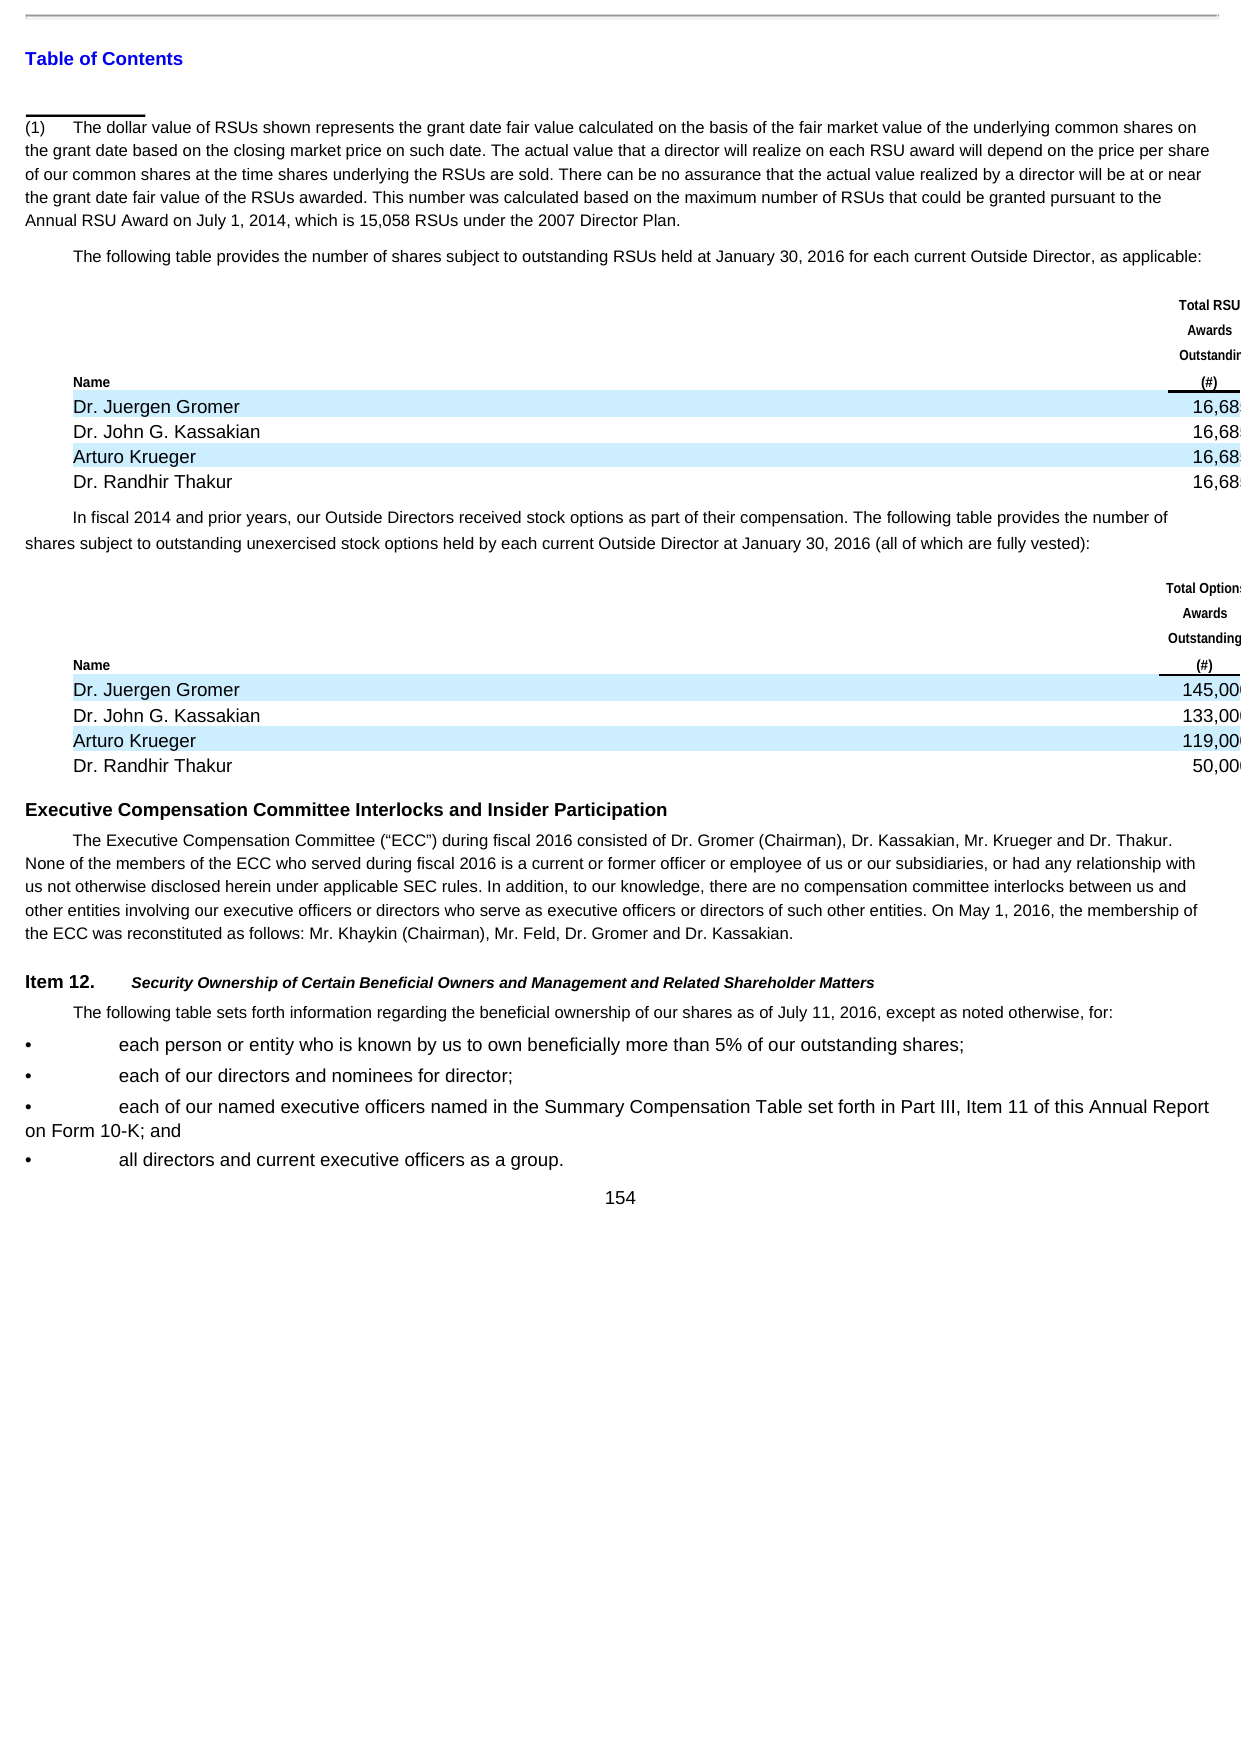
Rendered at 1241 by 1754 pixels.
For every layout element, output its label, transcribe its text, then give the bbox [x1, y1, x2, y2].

list all directors and current executive officers as a group. [25, 1149, 1213, 1170]
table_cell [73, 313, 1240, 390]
picture [23, 14, 1220, 21]
list each person or entity who is known by us to own beneficially more than 5% of our outstanding shares; [25, 1034, 1213, 1055]
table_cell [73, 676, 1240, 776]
text The following table sets forth information regarding the beneficial ownership of our shares as of July 11, 2016, except as noted otherwise, for: [73, 1003, 1213, 1022]
text The following table provides the number of shares subject to outstanding RSUs held at January 30, 2016 for each current Outside Director, as applicable: [73, 246, 1213, 266]
text Item 12. Security Ownership of Certain Beneficial Owners and Management and Related Shareholder Matters [25, 971, 1213, 993]
text 154 [25, 1187, 1215, 1208]
list each of our named executive officers named in the Summary Compensation Table set forth in Part III, Item 11 of this Annual Report on Form 10-K; and [25, 1096, 1213, 1141]
list each of our directors and nominees for director; [25, 1065, 1213, 1086]
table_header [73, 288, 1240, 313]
text In fiscal 2014 and prior years, our Outside Directors received stock options as part of their compensation. The following table provides the number of shares subject to outstanding unexercised stock options held by each current Outside Director at January 30, 2016 (all of which are fully vested): [25, 508, 1169, 553]
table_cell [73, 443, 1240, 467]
text The Executive Compensation Committee (“ECC”) during fiscal 2016 consisted of Dr. Gromer (Chairman), Dr. Kassakian, Mr. Krueger and Dr. Thakur. None of the members of the ECC who served during fiscal 2016 is a current or former officer or employee of us or our subsidiaries, or had any relationship with us not otherwise disclosed herein under applicable SEC rules. In addition, to our knowledge, there are no compensation committee interlocks between us and other entities involving our executive officers or directors who serve as executive officers or directors of such other entities. On May 1, 2016, the membership of the ECC was reconstituted as follows: Mr. Khaykin (Chairman), Mr. Feld, Dr. Gromer and Dr. Kassakian. [25, 831, 1203, 943]
list The dollar value of RSUs shown represents the grant date fair value calculated on the basis of the fair market value of the underlying common shares on the grant date based on the closing market price on such date. The actual value that a director will realize on each RSU award will depend on the price per share of our common shares at the time shares underlying the RSUs are sold. There can be no assurance that the actual value realized by a director will be at or near the grant date fair value of the RSUs awarded. This number was calculated based on the maximum number of RSUs that could be granted pursuant to the Annual RSU Award on July 1, 2014, which is 15,058 RSUs under the 2007 Director Plan. [25, 118, 1213, 230]
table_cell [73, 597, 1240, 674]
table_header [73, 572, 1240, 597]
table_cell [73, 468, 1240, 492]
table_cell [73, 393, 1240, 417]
text Executive Compensation Committee Interlocks and Insider Participation [25, 799, 1213, 821]
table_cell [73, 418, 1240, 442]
text Table of Contents [25, 48, 1213, 69]
